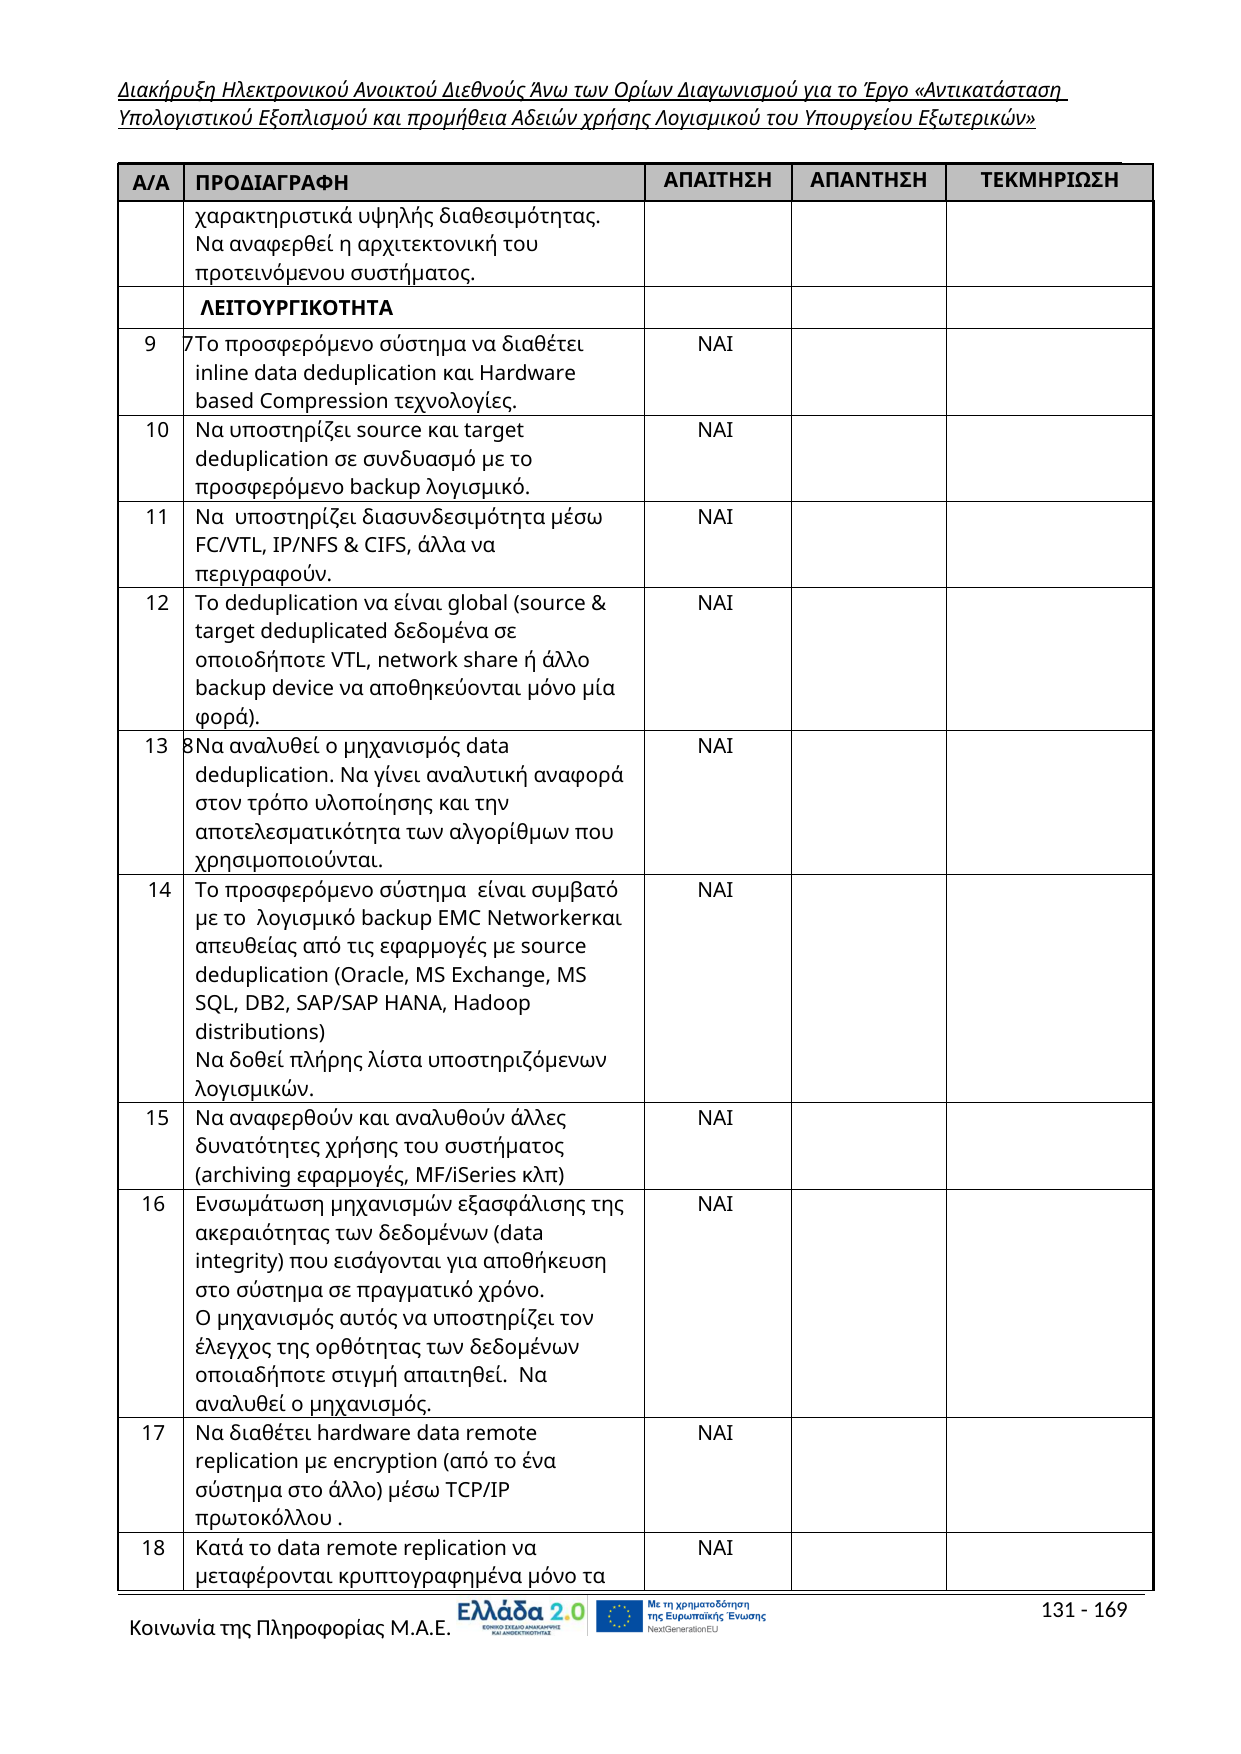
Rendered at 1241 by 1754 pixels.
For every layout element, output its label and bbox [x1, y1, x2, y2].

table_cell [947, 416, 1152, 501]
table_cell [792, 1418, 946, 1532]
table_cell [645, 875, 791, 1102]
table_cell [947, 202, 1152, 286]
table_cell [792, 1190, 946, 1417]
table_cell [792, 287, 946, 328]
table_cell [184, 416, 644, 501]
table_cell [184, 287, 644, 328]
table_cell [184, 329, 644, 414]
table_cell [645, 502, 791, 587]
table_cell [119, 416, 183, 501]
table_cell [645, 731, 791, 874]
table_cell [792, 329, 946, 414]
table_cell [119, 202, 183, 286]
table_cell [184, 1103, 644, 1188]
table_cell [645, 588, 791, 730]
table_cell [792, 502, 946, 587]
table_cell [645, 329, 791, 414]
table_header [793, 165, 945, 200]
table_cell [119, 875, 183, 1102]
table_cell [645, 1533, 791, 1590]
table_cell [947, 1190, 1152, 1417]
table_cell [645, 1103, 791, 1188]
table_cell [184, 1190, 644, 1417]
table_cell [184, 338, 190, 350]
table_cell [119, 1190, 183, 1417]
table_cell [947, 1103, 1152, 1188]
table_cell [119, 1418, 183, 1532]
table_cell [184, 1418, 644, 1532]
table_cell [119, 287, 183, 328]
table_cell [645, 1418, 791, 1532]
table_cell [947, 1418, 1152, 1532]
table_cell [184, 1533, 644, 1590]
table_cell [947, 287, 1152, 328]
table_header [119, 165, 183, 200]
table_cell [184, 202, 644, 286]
picture [456, 1595, 770, 1636]
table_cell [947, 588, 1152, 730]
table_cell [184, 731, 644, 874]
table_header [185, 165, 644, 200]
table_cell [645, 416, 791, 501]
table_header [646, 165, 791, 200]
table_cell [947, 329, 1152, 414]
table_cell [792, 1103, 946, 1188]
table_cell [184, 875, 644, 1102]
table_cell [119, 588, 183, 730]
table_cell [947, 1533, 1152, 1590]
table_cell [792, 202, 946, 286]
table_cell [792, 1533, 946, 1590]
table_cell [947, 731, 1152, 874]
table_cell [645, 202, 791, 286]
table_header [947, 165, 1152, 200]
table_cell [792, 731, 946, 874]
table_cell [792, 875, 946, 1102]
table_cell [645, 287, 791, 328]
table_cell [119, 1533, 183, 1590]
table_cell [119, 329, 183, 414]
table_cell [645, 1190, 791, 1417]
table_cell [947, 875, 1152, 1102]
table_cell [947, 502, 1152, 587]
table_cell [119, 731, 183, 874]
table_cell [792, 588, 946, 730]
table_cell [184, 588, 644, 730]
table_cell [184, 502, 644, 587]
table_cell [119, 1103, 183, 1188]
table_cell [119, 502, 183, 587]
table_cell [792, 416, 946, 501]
